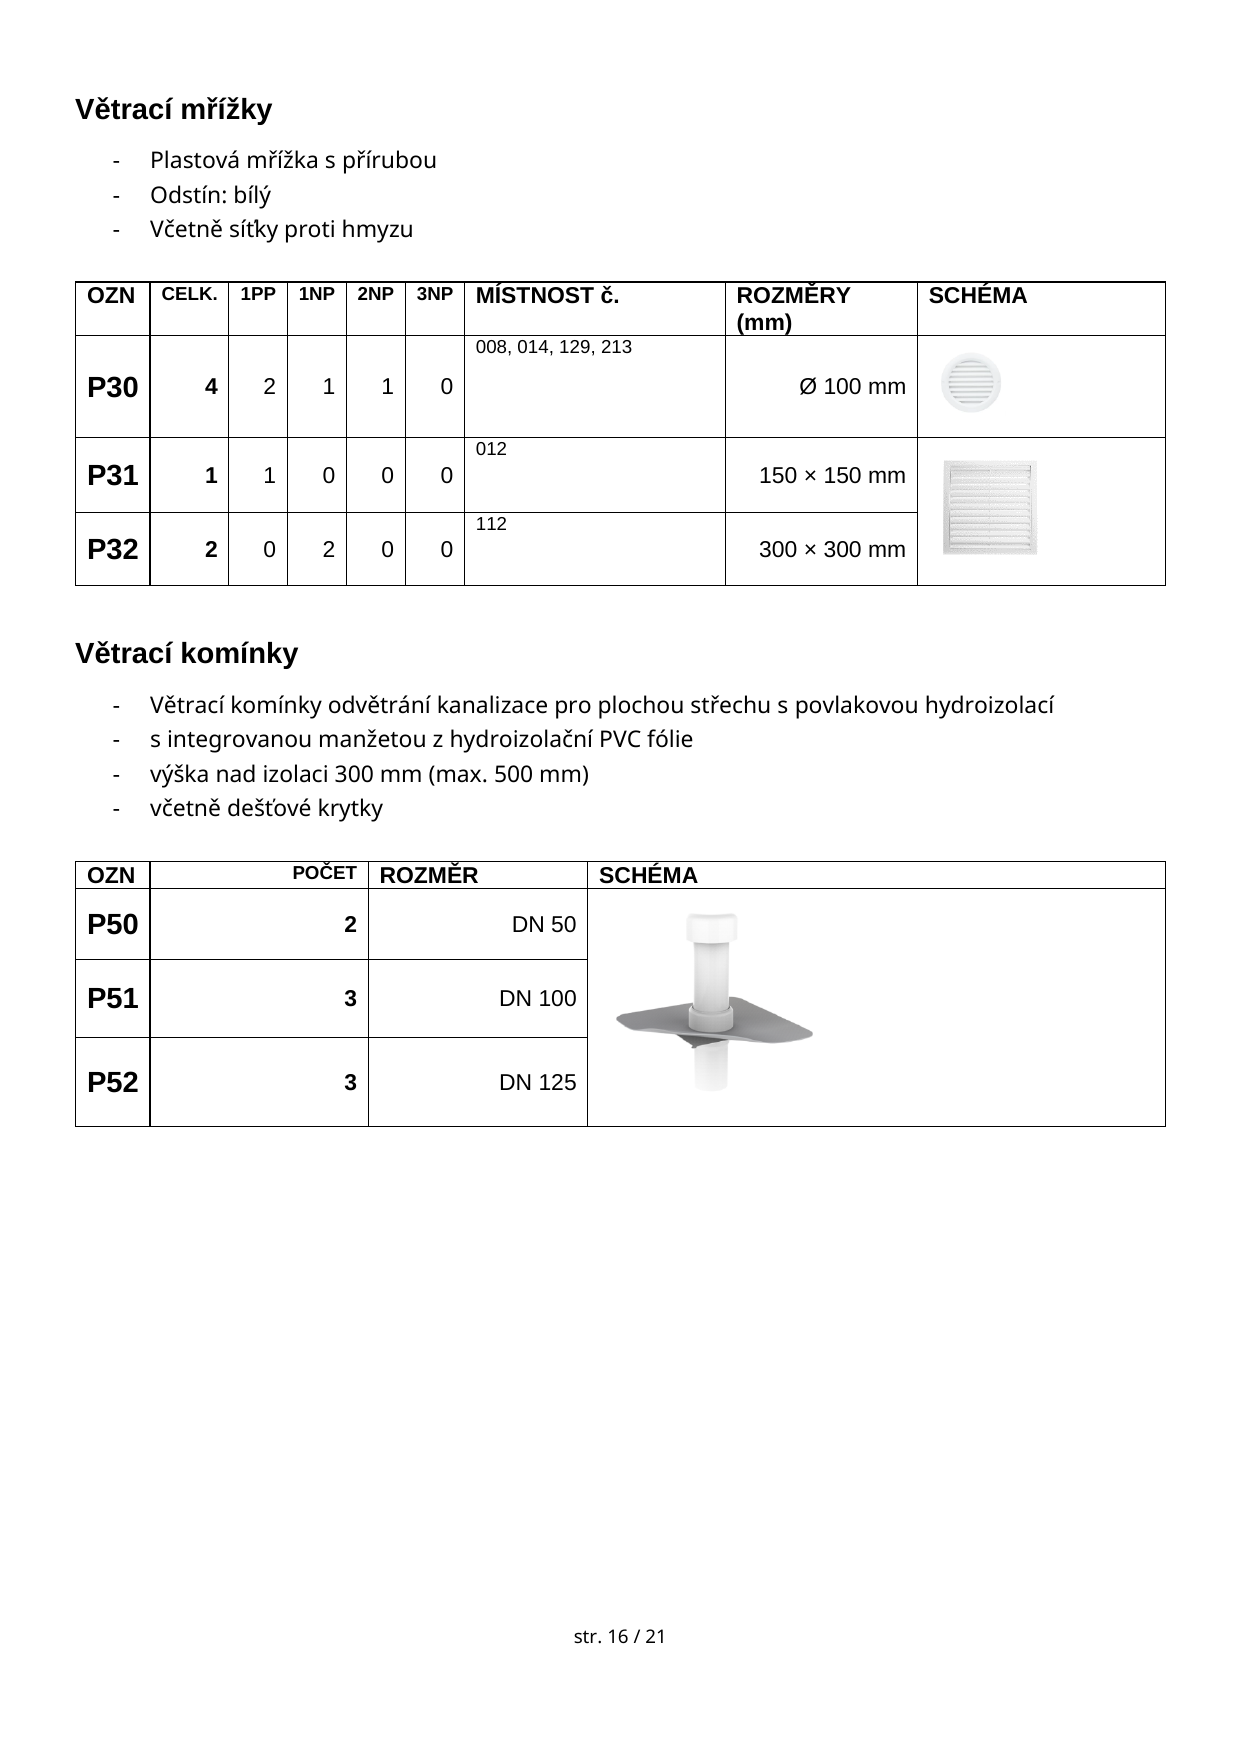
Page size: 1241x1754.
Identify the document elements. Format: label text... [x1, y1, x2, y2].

table_cell 4 [151, 336, 228, 437]
picture [939, 459, 1041, 559]
picture [601, 905, 823, 1099]
table_cell 0 [406, 336, 464, 437]
table_cell 1 [347, 336, 405, 437]
table_cell P32 [76, 513, 149, 585]
table_header 3NP [406, 283, 464, 335]
table_cell 3 [151, 960, 368, 1037]
table_header MÍSTNOST č. [465, 283, 725, 335]
subtitle Větrací mřížky [75, 92, 1165, 125]
table_cell 0 [288, 438, 346, 512]
table_cell [918, 336, 1165, 437]
list výška nad izolaci 300 mm (max. 500 mm) [112, 758, 1165, 789]
table_cell 1 [151, 438, 228, 512]
table_header ROZMĚRY (mm) [726, 283, 917, 335]
list Odstín: bílý [112, 179, 1165, 210]
table_header OZN [76, 283, 149, 335]
table_cell 2 [151, 513, 228, 585]
table_cell 2 [288, 513, 346, 585]
list s integrovanou manžetou z hydroizolační PVC fólie [112, 723, 1165, 755]
table_cell Ø 100 mm [726, 336, 917, 437]
table_cell 0 [347, 438, 405, 512]
table_cell DN 50 [369, 889, 587, 959]
table_cell 150 × 150 mm [726, 438, 917, 512]
table_cell 300 × 300 mm [726, 513, 917, 585]
table_header 1PP [229, 283, 287, 335]
table_header 2NP [347, 283, 405, 335]
table_cell 1 [288, 336, 346, 437]
table_cell P30 [76, 336, 149, 437]
table_cell P52 [76, 1038, 149, 1126]
table_cell 0 [406, 438, 464, 512]
table_cell [918, 438, 1165, 585]
table_cell [588, 889, 1165, 1126]
table_cell 012 [465, 438, 725, 512]
table_cell DN 125 [369, 1038, 587, 1126]
picture [930, 346, 1010, 417]
table_cell P31 [76, 438, 149, 512]
table_cell 2 [229, 336, 287, 437]
table_cell P51 [76, 960, 149, 1037]
list včetně dešťové krytky [112, 792, 1165, 823]
table_cell 008, 014, 129, 213 [465, 336, 725, 437]
table_header CELK. [151, 283, 228, 335]
table_cell 0 [406, 513, 464, 585]
list Větrací komínky odvětrání kanalizace pro plochou střechu s povlakovou hydroizolací [112, 689, 1165, 720]
table_cell 0 [229, 513, 287, 585]
table_header SCHÉMA [918, 283, 1165, 335]
table_header ROZMĚR [369, 862, 587, 888]
list Včetně síťky proti hmyzu [112, 213, 1165, 244]
table_cell DN 100 [369, 960, 587, 1037]
table_header 1NP [288, 283, 346, 335]
table_cell P50 [76, 889, 149, 959]
table_cell 3 [151, 1038, 368, 1126]
table_header OZN [76, 862, 149, 888]
table_header SCHÉMA [588, 862, 1165, 888]
table_cell 0 [347, 513, 405, 585]
list Plastová mřížka s přírubou [112, 144, 1165, 176]
table_cell 2 [151, 889, 368, 959]
table_cell 1 [229, 438, 287, 512]
table_header POČET [151, 862, 368, 888]
table_cell 112 [465, 513, 725, 585]
subtitle Větrací komínky [75, 636, 1165, 670]
